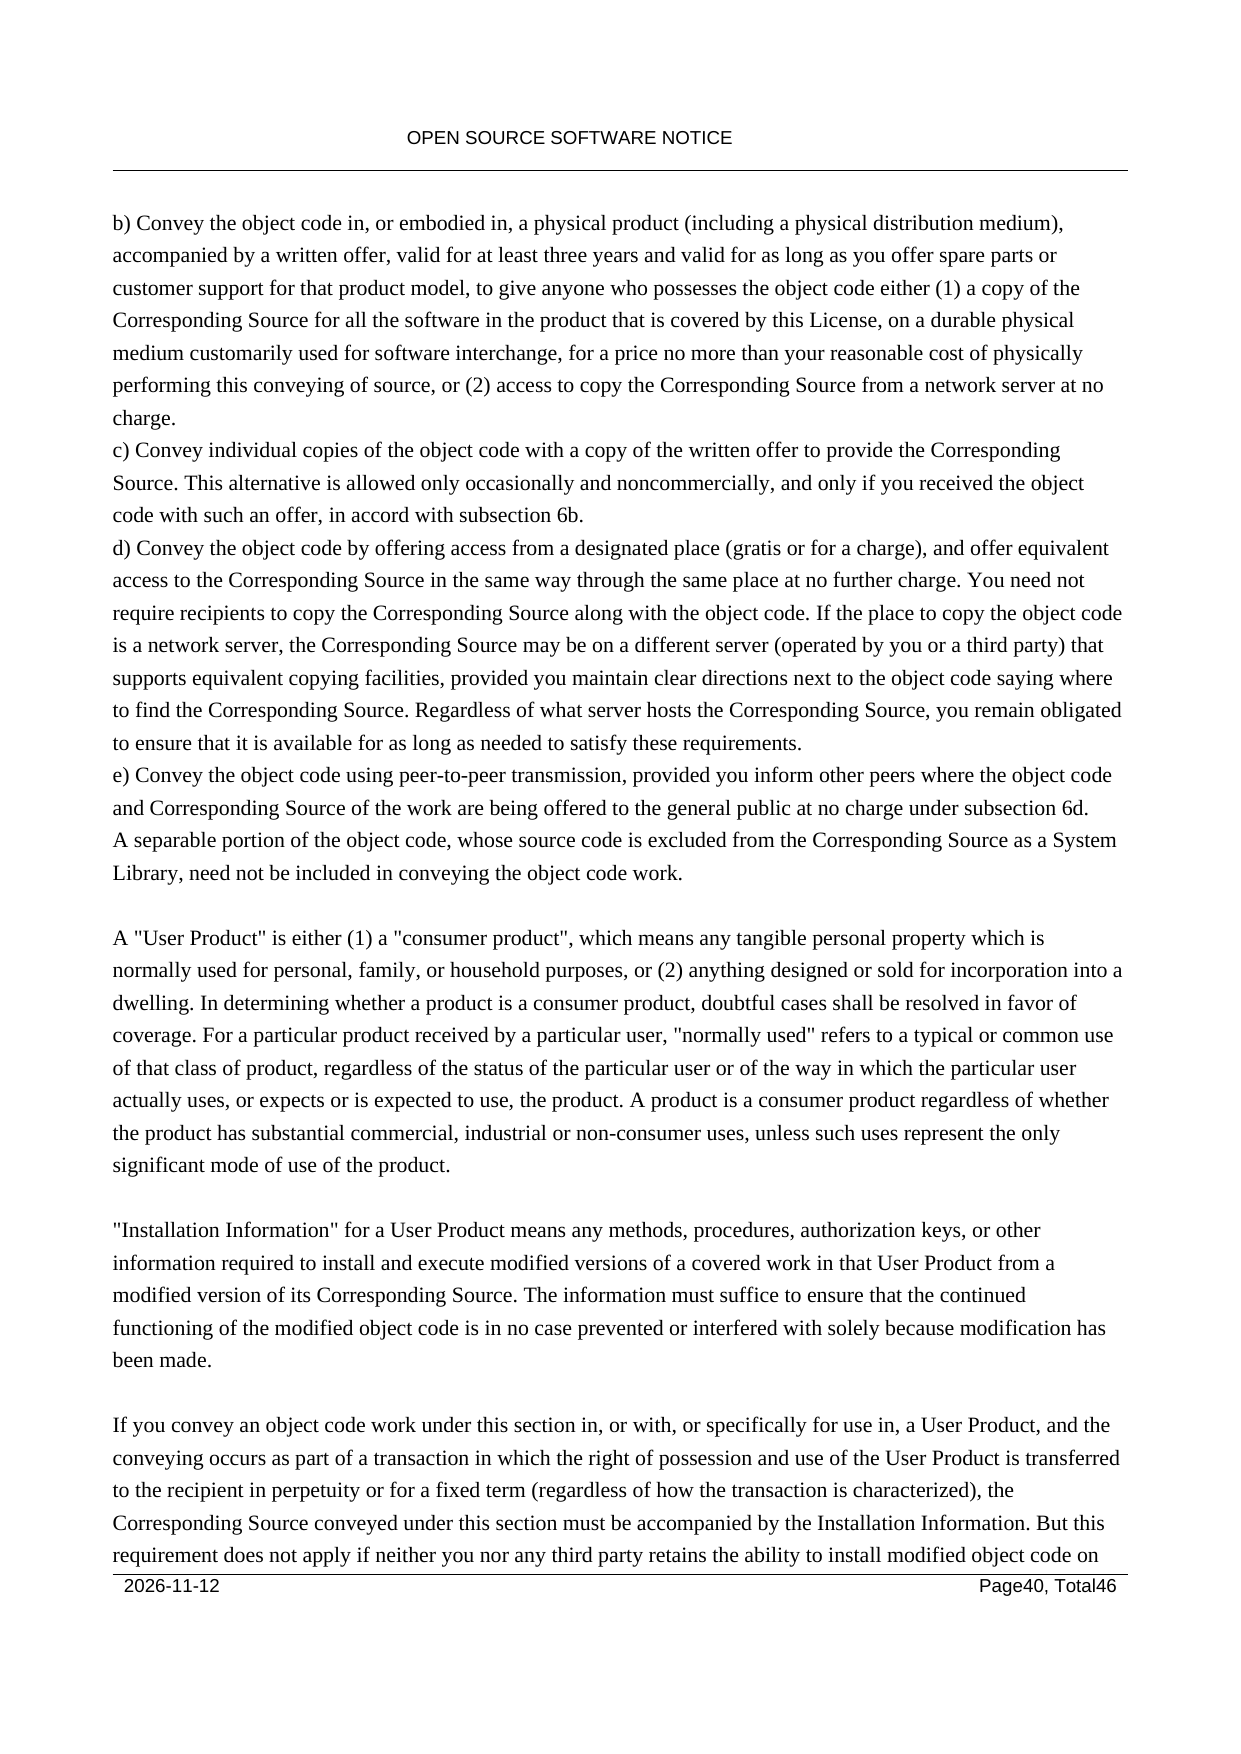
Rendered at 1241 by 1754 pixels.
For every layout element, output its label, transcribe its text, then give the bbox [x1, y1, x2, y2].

text e) Convey the object code using peer-to-peer transmission, provided you inform other peers where the object code and Corresponding Source of the work are being offered to the general public at no charge under subsection 6d. [112, 759, 1128, 824]
text A "User Product" is either (1) a "consumer product", which means any tangible personal property which is normally used for personal, family, or household purposes, or (2) anything designed or sold for incorporation into a dwelling. In determining whether a product is a consumer product, doubtful cases shall be resolved in favor of coverage. For a particular product received by a particular user, "normally used" refers to a typical or common use of that class of product, regardless of the status of the particular user or of the way in which the particular user actually uses, or expects or is expected to use, the product. A product is a consumer product regardless of whether the product has substantial commercial, industrial or non-consumer uses, unless such uses represent the only significant mode of use of the product. [112, 921, 1128, 1181]
text b) Convey the object code in, or embodied in, a physical product (including a physical distribution medium), accompanied by a written offer, valid for at least three years and valid for as long as you offer spare parts or customer support for that product model, to give anyone who possesses the object code either (1) a copy of the Corresponding Source for all the software in the product that is covered by this License, on a durable physical medium customarily used for software interchange, for a price no more than your reasonable cost of physically performing this conveying of source, or (2) access to copy the Corresponding Source from a network server at no charge. [112, 206, 1128, 434]
text A separable portion of the object code, whose source code is excluded from the Corresponding Source as a System Library, need not be included in conveying the object code work. [112, 824, 1128, 889]
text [112, 1409, 1128, 1571]
text "Installation Information" for a User Product means any methods, procedures, authorization keys, or other information required to install and execute modified versions of a covered work in that User Product from a modified version of its Corresponding Source. The information must suffice to ensure that the continued functioning of the modified object code is in no case prevented or interfered with solely because modification has been made. [112, 1214, 1128, 1376]
text c) Convey individual copies of the object code with a copy of the written offer to provide the Corresponding Source. This alternative is allowed only occasionally and noncommercially, and only if you received the object code with such an offer, in accord with subsection 6b. [112, 434, 1128, 531]
text d) Convey the object code by offering access from a designated place (gratis or for a charge), and offer equivalent access to the Corresponding Source in the same way through the same place at no further charge. You need not require recipients to copy the Corresponding Source along with the object code. If the place to copy the object code is a network server, the Corresponding Source may be on a different server (operated by you or a third party) that supports equivalent copying facilities, provided you maintain clear directions next to the object code saying where to find the Corresponding Source. Regardless of what server hosts the Corresponding Source, you remain obligated to ensure that it is available for as long as needed to satisfy these requirements. [112, 531, 1128, 759]
